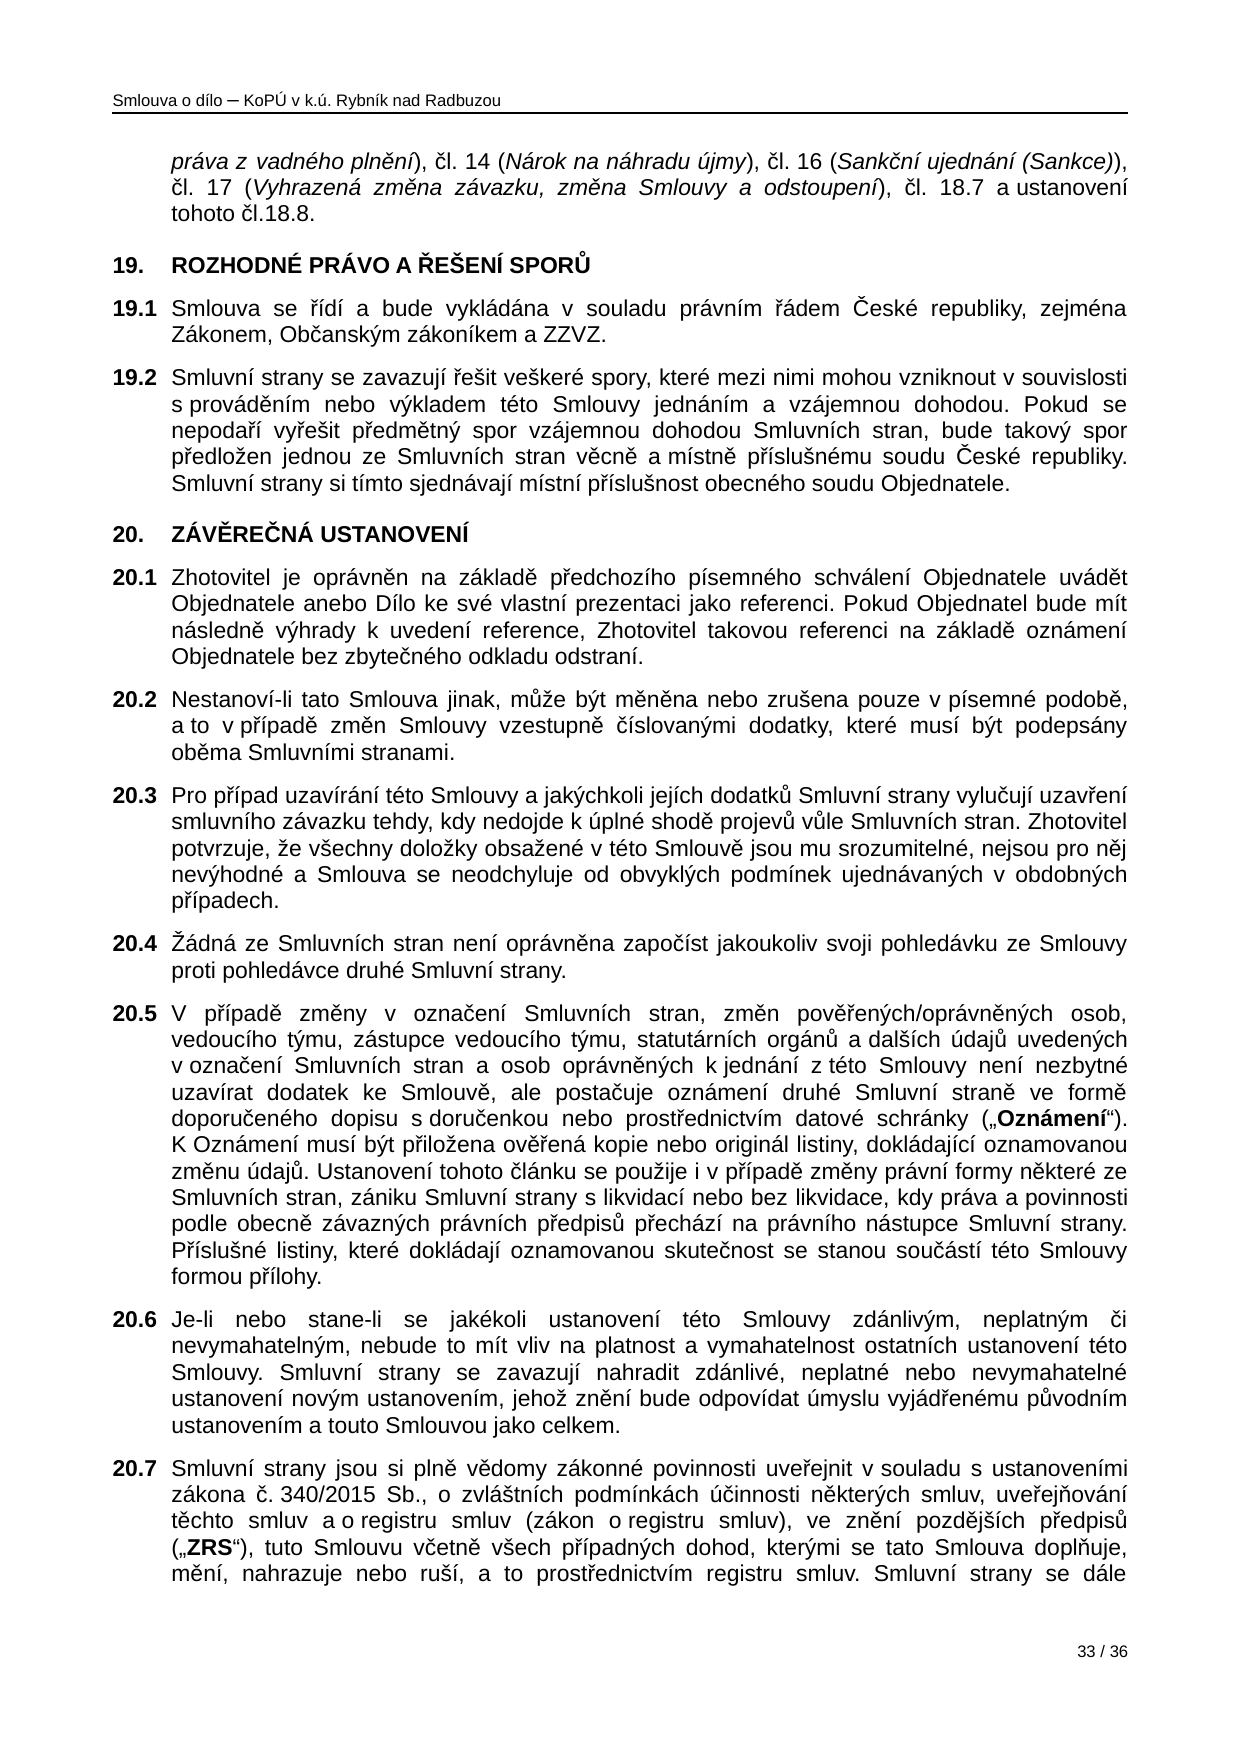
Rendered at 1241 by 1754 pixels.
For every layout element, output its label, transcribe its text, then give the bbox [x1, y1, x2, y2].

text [112, 148, 1128, 227]
text Závěrečná ustanovení [112, 521, 1128, 547]
text Smlouva se řídí a bude vykládána v souladu právním řádem České republiky, zejména Zákonem, Občanským zákoníkem a ZZVZ. [112, 295, 1128, 347]
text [112, 1454, 1128, 1586]
text Zhotovitel je oprávněn na základě předchozího písemného schválení Objednatele uvádět Objednatele anebo Dílo ke své vlastní prezentaci jako referenci. Pokud Objednatel bude mít následně výhrady k uvedení reference, Zhotovitel takovou referenci na základě oznámení Objednatele bez zbytečného odkladu odstraní. [112, 564, 1128, 669]
text V případě změny v označení Smluvních stran, změn pověřených/oprávněných osob, vedoucího týmu, zástupce vedoucího týmu, statutárních orgánů a dalších údajů uvedených v označení Smluvních stran a osob oprávněných k jednání z této Smlouvy není nezbytné uzavírat dodatek ke Smlouvě, ale postačuje oznámení druhé Smluvní straně ve formě doporučeného dopisu s doručenkou nebo prostřednictvím datové schránky („Oznámení“). K Oznámení musí být přiložena ověřená kopie nebo originál listiny, dokládající oznamovanou změnu údajů. Ustanovení tohoto článku se použije i v případě změny právní formy některé ze Smluvních stran, zániku Smluvní strany s likvidací nebo bez likvidace, kdy práva a povinnosti podle obecně závazných právních předpisů přechází na právního nástupce Smluvní strany. Příslušné listiny, které dokládají oznamovanou skutečnost se stanou součástí této Smlouvy formou přílohy. [112, 999, 1128, 1289]
text Smluvní strany se zavazují řešit veškeré spory, které mezi nimi mohou vzniknout v souvislosti s prováděním nebo výkladem této Smlouvy jednáním a vzájemnou dohodou. Pokud se nepodaří vyřešit předmětný spor vzájemnou dohodou Smluvních stran, bude takový spor předložen jednou ze Smluvních stran věcně a místně příslušnému soudu České republiky. Smluvní strany si tímto sjednávají místní příslušnost obecného soudu Objednatele. [112, 364, 1128, 496]
text Žádná ze Smluvních stran není oprávněna započíst jakoukoliv svoji pohledávku ze Smlouvy proti pohledávce druhé Smluvní strany. [112, 930, 1128, 983]
text Nestanoví-li tato Smlouva jinak, může být měněna nebo zrušena pouze v písemné podobě, a to v případě změn Smlouvy vzestupně číslovanými dodatky, které musí být podepsány oběma Smluvními stranami. [112, 686, 1128, 765]
text Je-li nebo stane-li se jakékoli ustanovení této Smlouvy zdánlivým, neplatným či nevymahatelným, nebude to mít vliv na platnost a vymahatelnost ostatních ustanovení této Smlouvy. Smluvní strany se zavazují nahradit zdánlivé, neplatné nebo nevymahatelné ustanovení novým ustanovením, jehož znění bude odpovídat úmyslu vyjádřenému původním ustanovením a touto Smlouvou jako celkem. [112, 1306, 1128, 1438]
text Pro případ uzavírání této Smlouvy a jakýchkoli jejích dodatků Smluvní strany vylučují uzavření smluvního závazku tehdy, kdy nedojde k úplné shodě projevů vůle Smluvních stran. Zhotovitel potvrzuje, že všechny doložky obsažené v této Smlouvě jsou mu srozumitelné, nejsou pro něj nevýhodné a Smlouva se neodchyluje od obvyklých podmínek ujednávaných v obdobných případech. [112, 782, 1128, 913]
text Rozhodné právo a řešení sporů [112, 252, 1128, 278]
